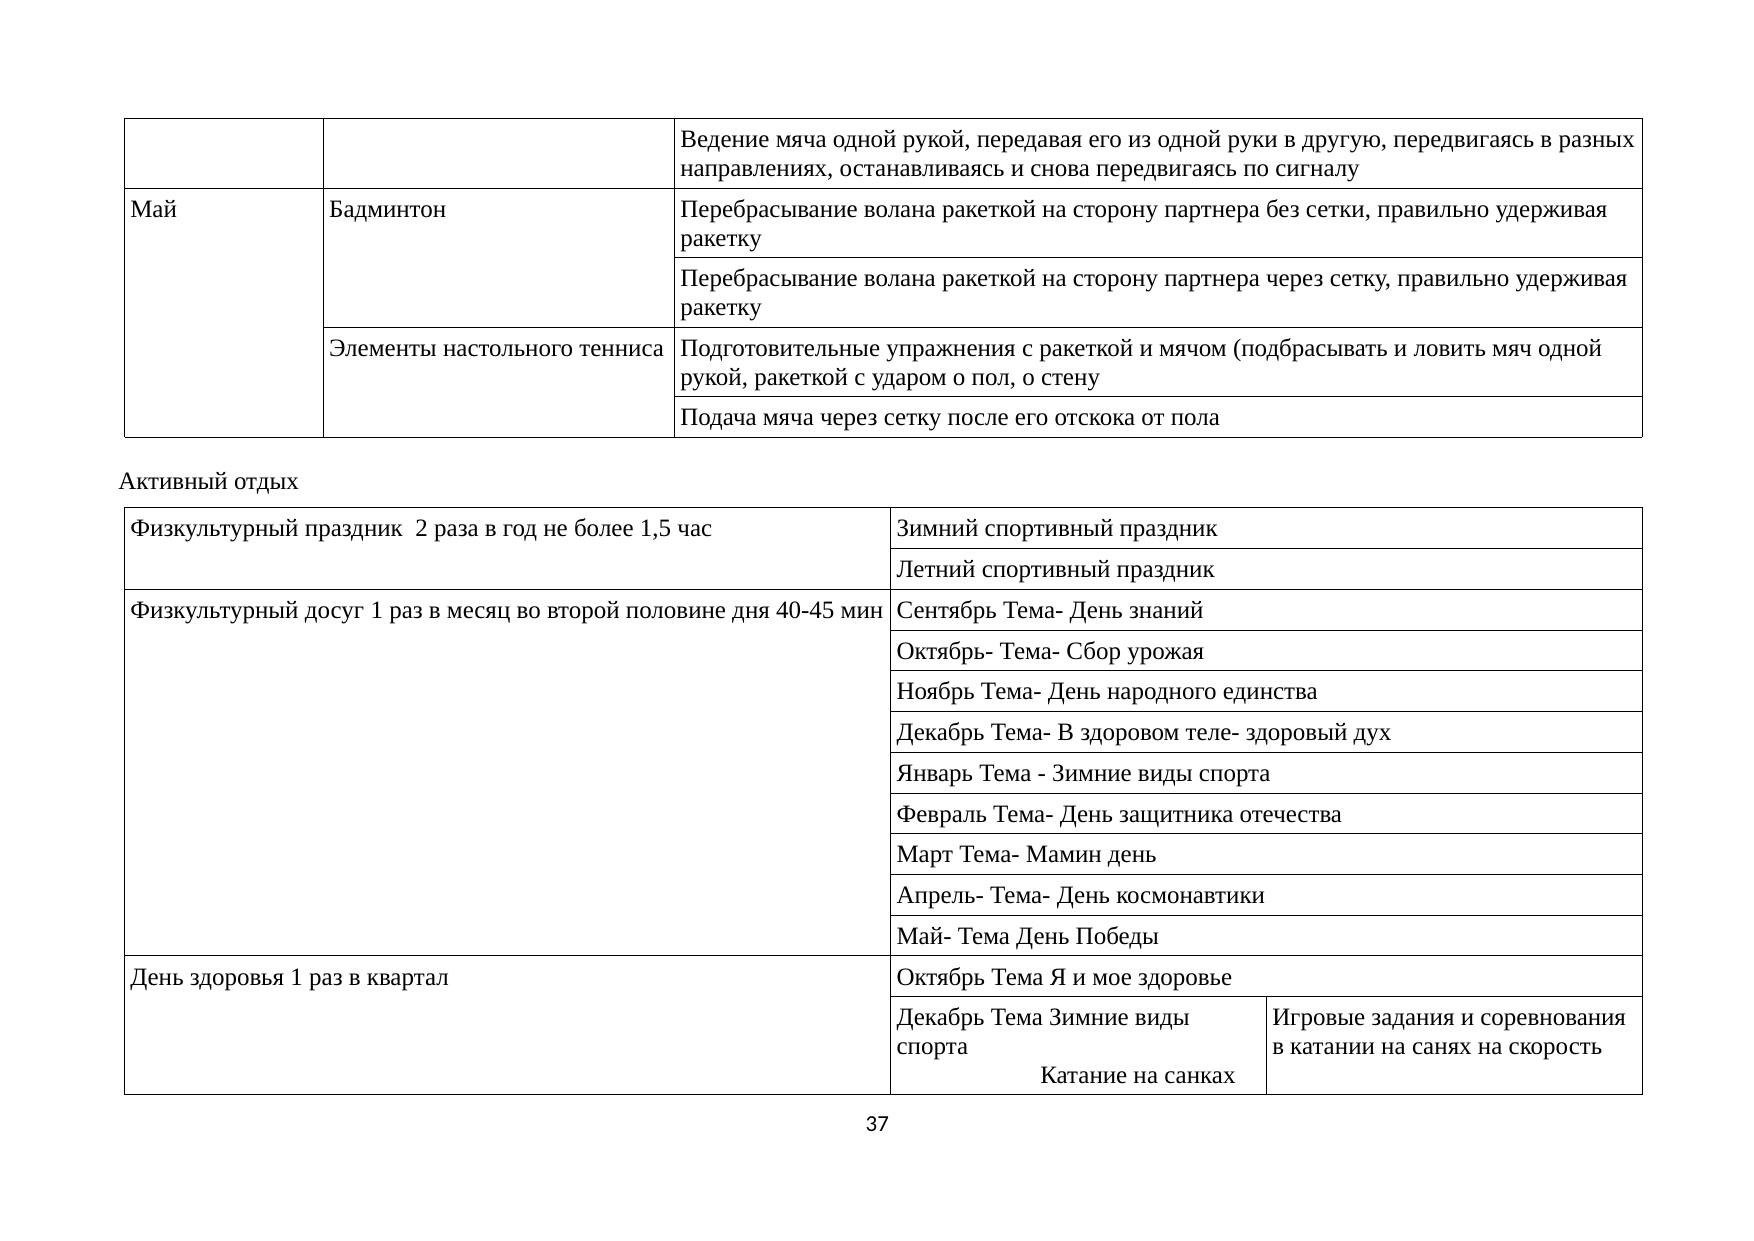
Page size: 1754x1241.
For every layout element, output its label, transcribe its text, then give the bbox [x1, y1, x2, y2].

table_cell День здоровья 1 раз в квартал [125, 956, 890, 1094]
table_cell Март Тема- Мамин день [891, 834, 1642, 874]
table_cell Октябрь Тема Я и мое здоровье [891, 956, 1642, 996]
text Активный отдых [118, 466, 1636, 495]
table_cell Февраль Тема- День защитника отечества [891, 794, 1642, 833]
table_cell Перебрасывание волана ракеткой на сторону партнера без сетки, правильно удерживая ракетку [675, 189, 1642, 257]
table_cell Подготовительные упражнения с ракеткой и мячом (подбрасывать и ловить мяч одной рукой, ракеткой с ударом о пол, о стену [675, 328, 1642, 396]
table_header Физкультурный праздник 2 раза в год не более 1,5 час [125, 508, 890, 589]
table_cell Май [125, 189, 323, 437]
table_cell Игровые задания и соревнования в катании на санях на скорость [1267, 997, 1642, 1094]
table_cell Декабрь Тема Зимние виды спорта Катание на санках [891, 997, 1266, 1094]
table_cell Декабрь Тема- В здоровом теле- здоровый дух [891, 712, 1642, 752]
table_cell Ноябрь Тема- День народного единства [891, 671, 1642, 711]
table_header Зимний спортивный праздник [891, 508, 1642, 548]
table_cell Перебрасывание волана ракеткой на сторону партнера через сетку, правильно удерживая ракетку [675, 258, 1642, 327]
table_cell Летний спортивный праздник [891, 549, 1642, 589]
table_cell Ведение мяча одной рукой, передавая его из одной руки в другую, передвигаясь в разных направлениях, останавливаясь и снова передвигаясь по сигналу [675, 119, 1642, 188]
table_cell Апрель- Тема- День космонавтики [891, 875, 1642, 914]
table_cell Сентябрь Тема- День знаний [891, 590, 1642, 629]
table_cell Элементы настольного тенниса [324, 328, 674, 437]
table_cell Подача мяча через сетку после его отскока от пола [675, 397, 1642, 437]
table_cell Октябрь- Тема- Сбор урожая [891, 631, 1642, 670]
table_cell Бадминтон [324, 189, 674, 327]
table_cell Май- Тема День Победы [891, 916, 1642, 955]
table_cell Январь Тема - Зимние виды спорта [891, 753, 1642, 792]
table_cell Физкультурный досуг 1 раз в месяц во второй половине дня 40-45 мин [125, 590, 890, 955]
